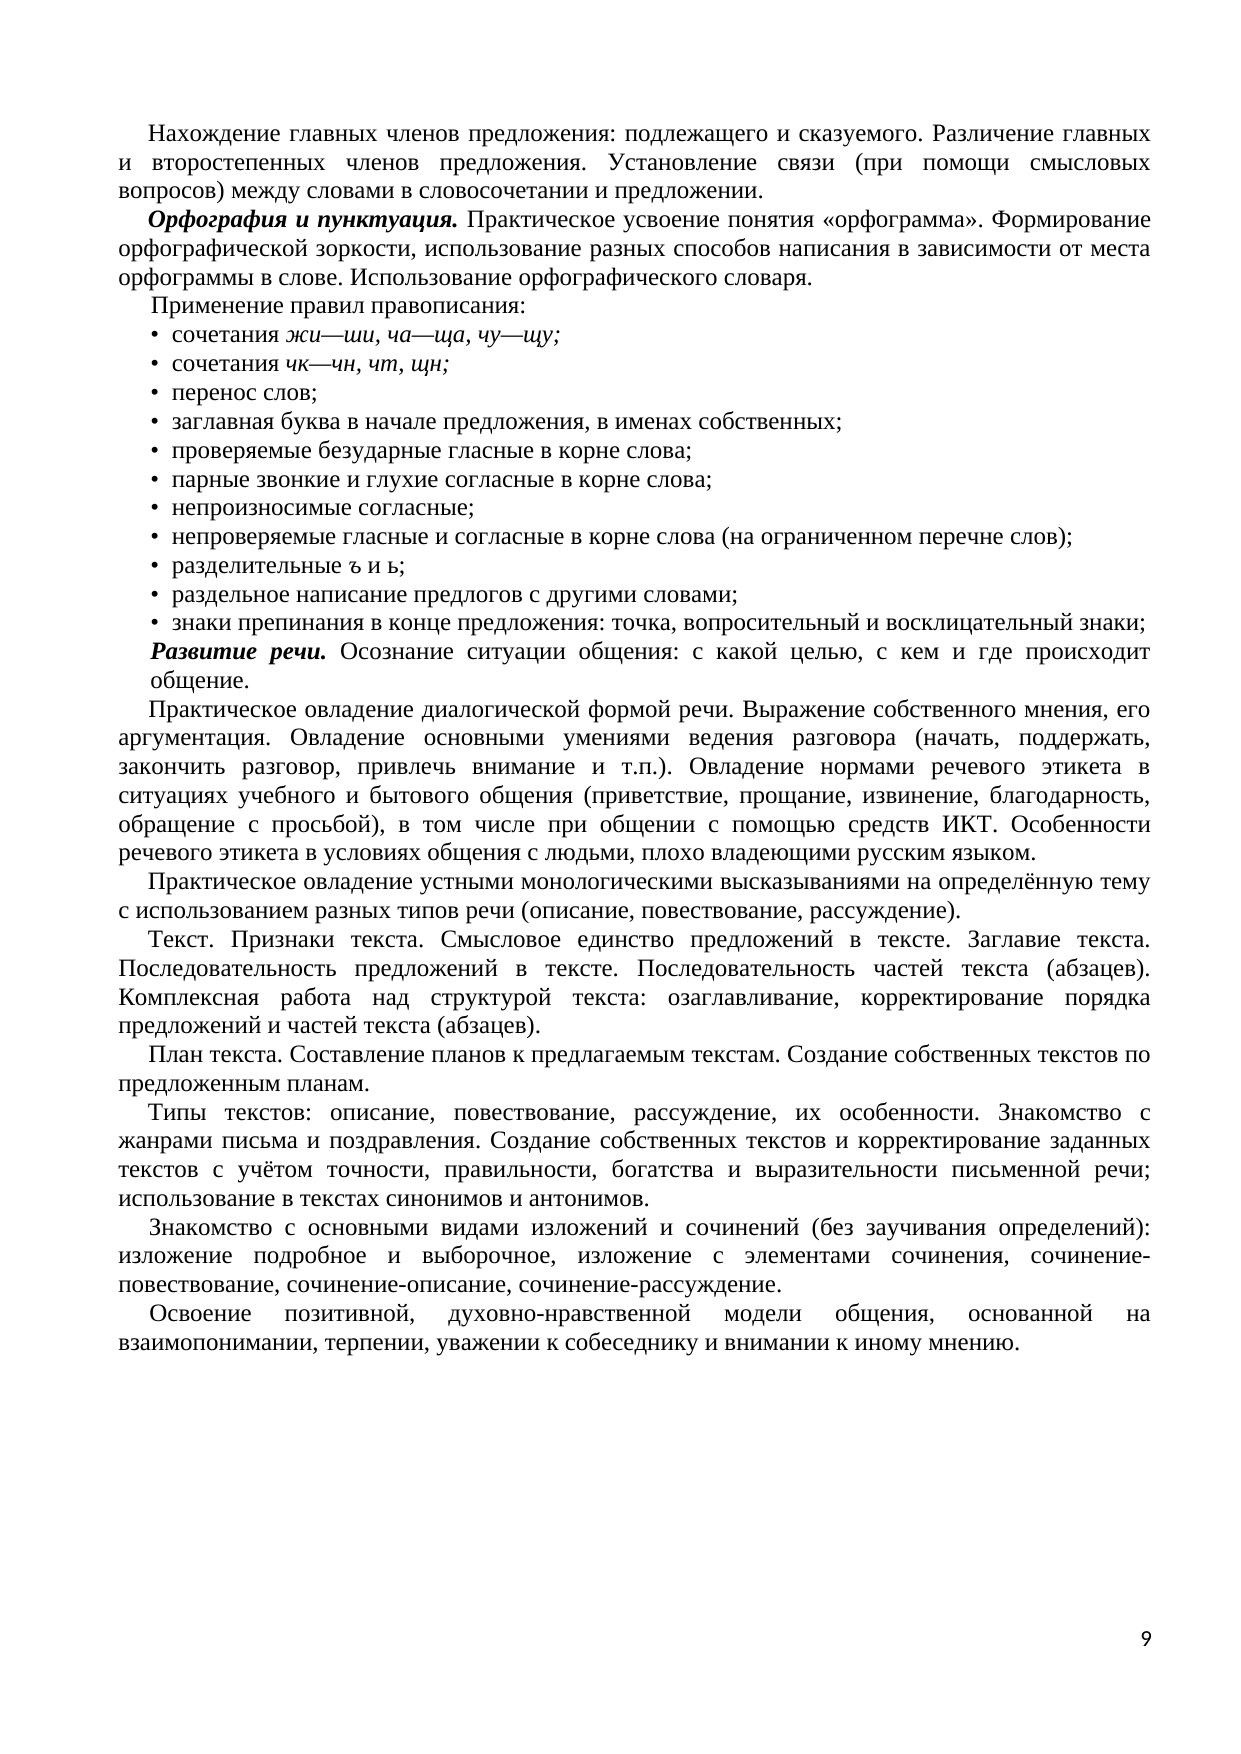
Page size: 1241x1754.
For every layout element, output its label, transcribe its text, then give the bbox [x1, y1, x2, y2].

list непроверяемые гласные и согласные в корне слова (на ограниченном перечне слов); [118, 521, 1152, 550]
list парные звонкие и глухие согласные в корне слова; [150, 464, 1152, 492]
list знаки препинания в конце предложения: точка, вопросительный и восклицательный знаки; [118, 607, 1152, 636]
text План текста. Составление планов к предлагаемым текстам. Создание собственных текстов по предложенным планам. [118, 1039, 1152, 1097]
text Применение правил правописания: [151, 291, 1152, 319]
list перенос слов; [150, 377, 1152, 406]
list разделительные ъ и ь; [150, 550, 1152, 579]
list раздельное написание предлогов с другими словами; [150, 579, 1152, 607]
list заглавная буква в начале предложения, в именах собственных; [150, 406, 1152, 435]
text Текст. Признаки текста. Смысловое единство предложений в тексте. Заглавие текста. Последовательность предложений в тексте. Последовательность частей текста (абзацев). Комплексная работа над структурой текста: озаглавливание, корректирование порядка предложений и частей текста (абзацев). [118, 924, 1152, 1039]
list сочетания чк—чн, чт, щн; [150, 348, 1152, 377]
text Типы текстов: описание, повествование, рассуждение, их особенности. Знакомство с жанрами письма и поздравления. Создание собственных текстов и корректирование заданных текстов с учётом точности, правильности, богатства и выразительности письменной речи; использование в текстах синонимов и антонимов. [118, 1097, 1152, 1212]
text Практическое овладение устными монологическими высказываниями на определённую тему с использованием разных типов речи (описание, повествование, рассуждение). [118, 866, 1152, 924]
list сочетания жи—ши, ча—ща, чу—щу; [150, 319, 1152, 348]
text Освоение позитивной, духовно-нравственной модели общения, основанной на взаимопонимании, терпении, уважении к собеседнику и внимании к иному мнению. [118, 1298, 1152, 1355]
list проверяемые безударные гласные в корне слова; [150, 435, 1152, 464]
text Орфография и пунктуация. Практическое усвоение понятия «орфограмма». Формирование орфографической зоркости, использование разных способов написания в зависимости от места орфограммы в слове. Использование орфографического словаря. [118, 204, 1152, 291]
text Практическое овладение диалогической формой речи. Выражение собственного мнения, его аргументация. Овладение основными умениями ведения разговора (начать, поддержать, закончить разговор, привлечь внимание и т.п.). Овладение нормами речевого этикета в ситуациях учебного и бытового общения (приветствие, прощание, извинение, благодарность, обращение с просьбой), в том числе при общении с помощью средств ИКТ. Особенности речевого этикета в условиях общения с людьми, плохо владеющими русским языком. [118, 694, 1152, 866]
text Развитие речи. Осознание ситуации общения: с какой целью, с кем и где происходит общение. [150, 636, 1152, 694]
text Знакомство с основными видами изложений и сочинений (без заучивания определений): изложение подробное и выборочное, изложение с элементами сочинения, сочинение-повествование, сочинение-описание, сочинение-рассуждение. [118, 1212, 1152, 1298]
list непроизносимые согласные; [150, 492, 1152, 521]
text Нахождение главных членов предложения: подлежащего и сказуемого. Различение главных и второстепенных членов предложения. Установление связи (при помощи смысловых вопросов) между словами в словосочетании и предложении. [118, 118, 1152, 204]
